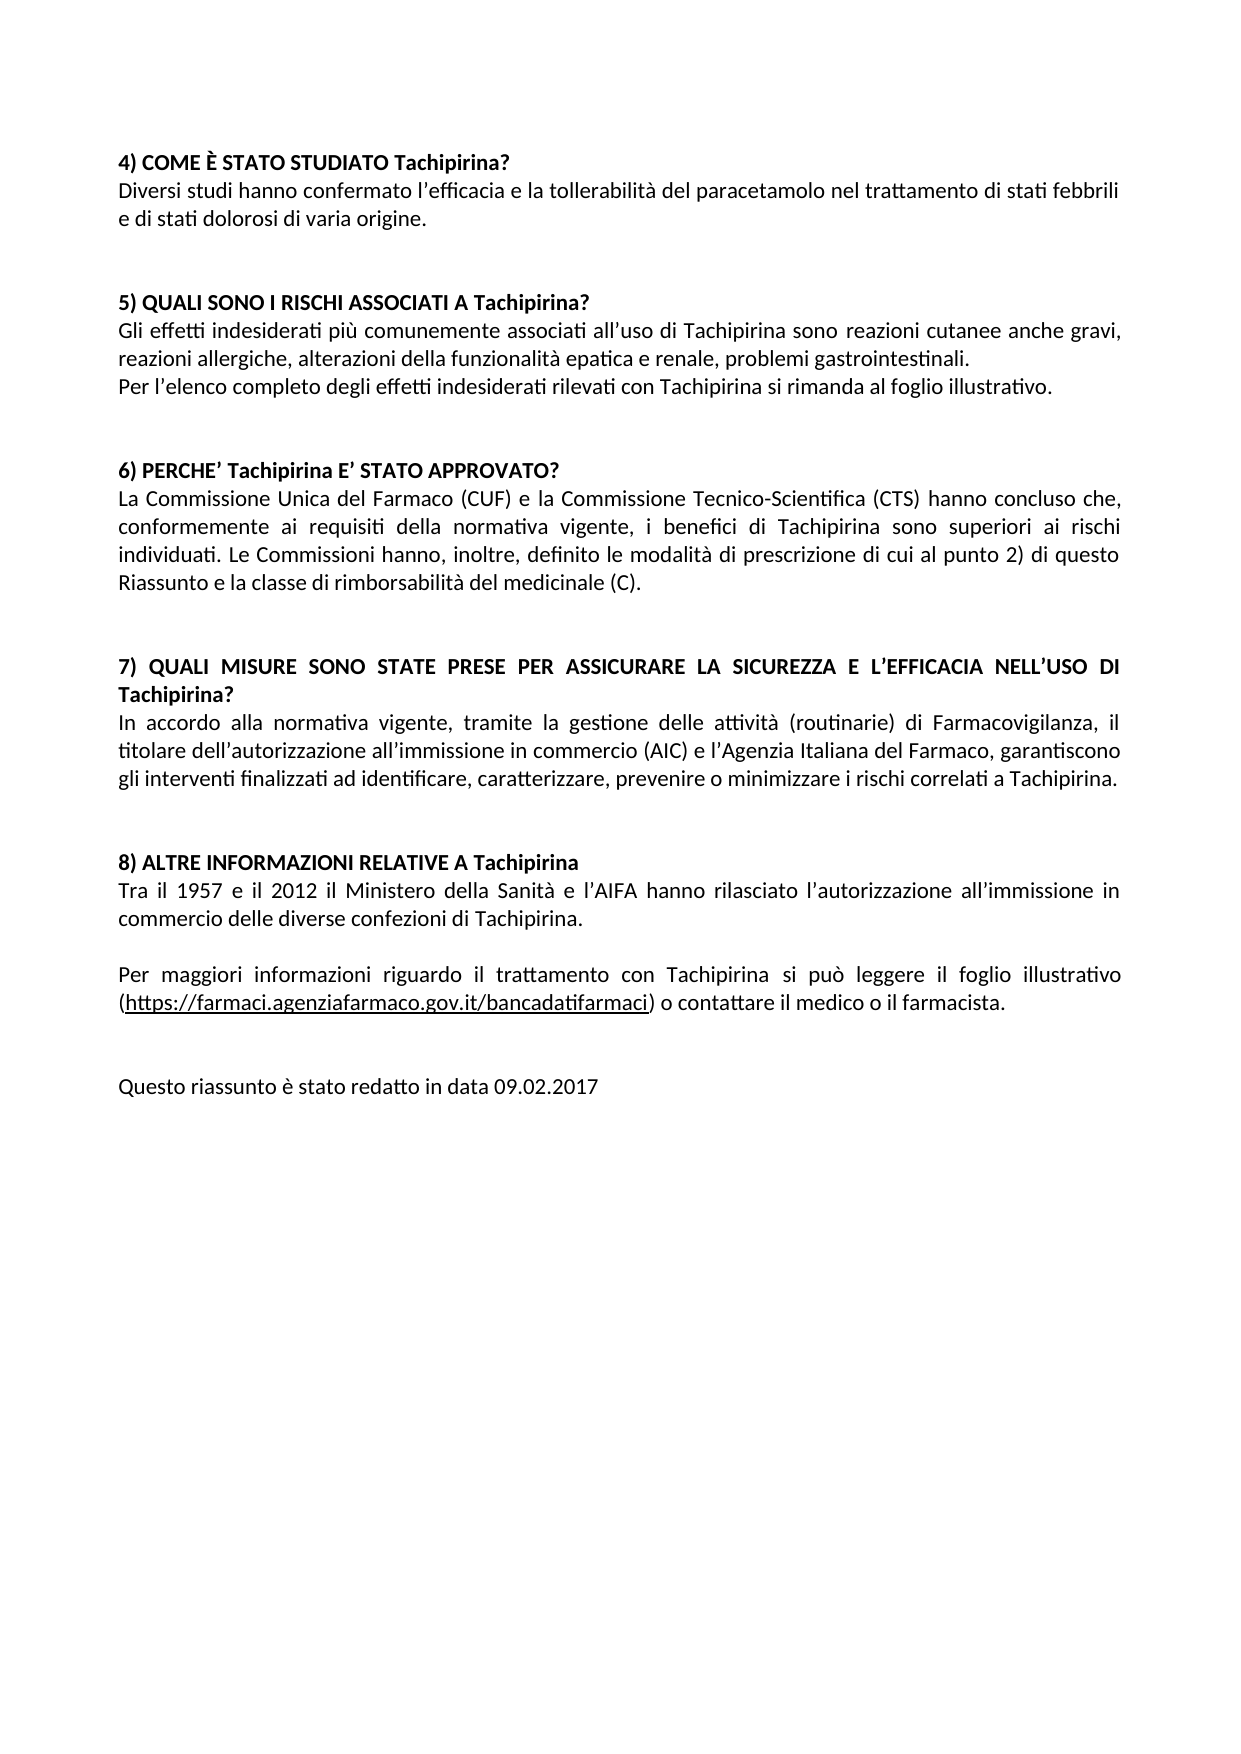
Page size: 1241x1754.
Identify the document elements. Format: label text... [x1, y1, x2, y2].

text In accordo alla normativa vigente, tramite la gestione delle attività (routinarie) di Farmacovigilanza, il titolare dell’autorizzazione all’immissione in commercio (AIC) e l’Agenzia Italiana del Farmaco, garantiscono gli interventi finalizzati ad identificare, caratterizzare, prevenire o minimizzare i rischi correlati a Tachipirina. [118, 708, 1122, 792]
text La Commissione Unica del Farmaco (CUF) e la Commissione Tecnico-Scientifica (CTS) hanno concluso che, conformemente ai requisiti della normativa vigente, i benefici di Tachipirina sono superiori ai rischi individuati. Le Commissioni hanno, inoltre, definito le modalità di prescrizione di cui al punto 2) di questo Riassunto e la classe di rimborsabilità del medicinale (C). [118, 484, 1122, 596]
text 8) ALTRE INFORMAZIONI RELATIVE A Tachipirina [118, 848, 1122, 876]
text 5) QUALI SONO I RISCHI ASSOCIATI A Tachipirina? [118, 288, 1122, 316]
text Questo riassunto è stato redatto in data 09.02.2017 [118, 1072, 1122, 1100]
text Per maggiori informazioni riguardo il trattamento con Tachipirina si può leggere il foglio illustrativo (https://farmaci.agenziafarmaco.gov.it/bancadatifarmaci) o contattare il medico o il farmacista. [118, 960, 1122, 1016]
text Gli effetti indesiderati più comunemente associati all’uso di Tachipirina sono reazioni cutanee anche gravi, reazioni allergiche, alterazioni della funzionalità epatica e renale, problemi gastrointestinali. [118, 316, 1122, 372]
text Per l’elenco completo degli effetti indesiderati rilevati con Tachipirina si rimanda al foglio illustrativo. [118, 372, 1122, 400]
text Diversi studi hanno confermato l’efficacia e la tollerabilità del paracetamolo nel trattamento di stati febbrili e di stati dolorosi di varia origine. [118, 176, 1122, 232]
text 7) QUALI MISURE SONO STATE PRESE PER ASSICURARE LA SICUREZZA E L’EFFICACIA NELL’USO DI Tachipirina? [118, 652, 1122, 708]
text Tra il 1957 e il 2012 il Ministero della Sanità e l’AIFA hanno rilasciato l’autorizzazione all’immissione in commercio delle diverse confezioni di Tachipirina. [118, 876, 1122, 932]
text 4) COME È STATO STUDIATO Tachipirina? [118, 148, 1122, 176]
text 6) PERCHE’ Tachipirina E’ STATO APPROVATO? [118, 456, 1122, 484]
